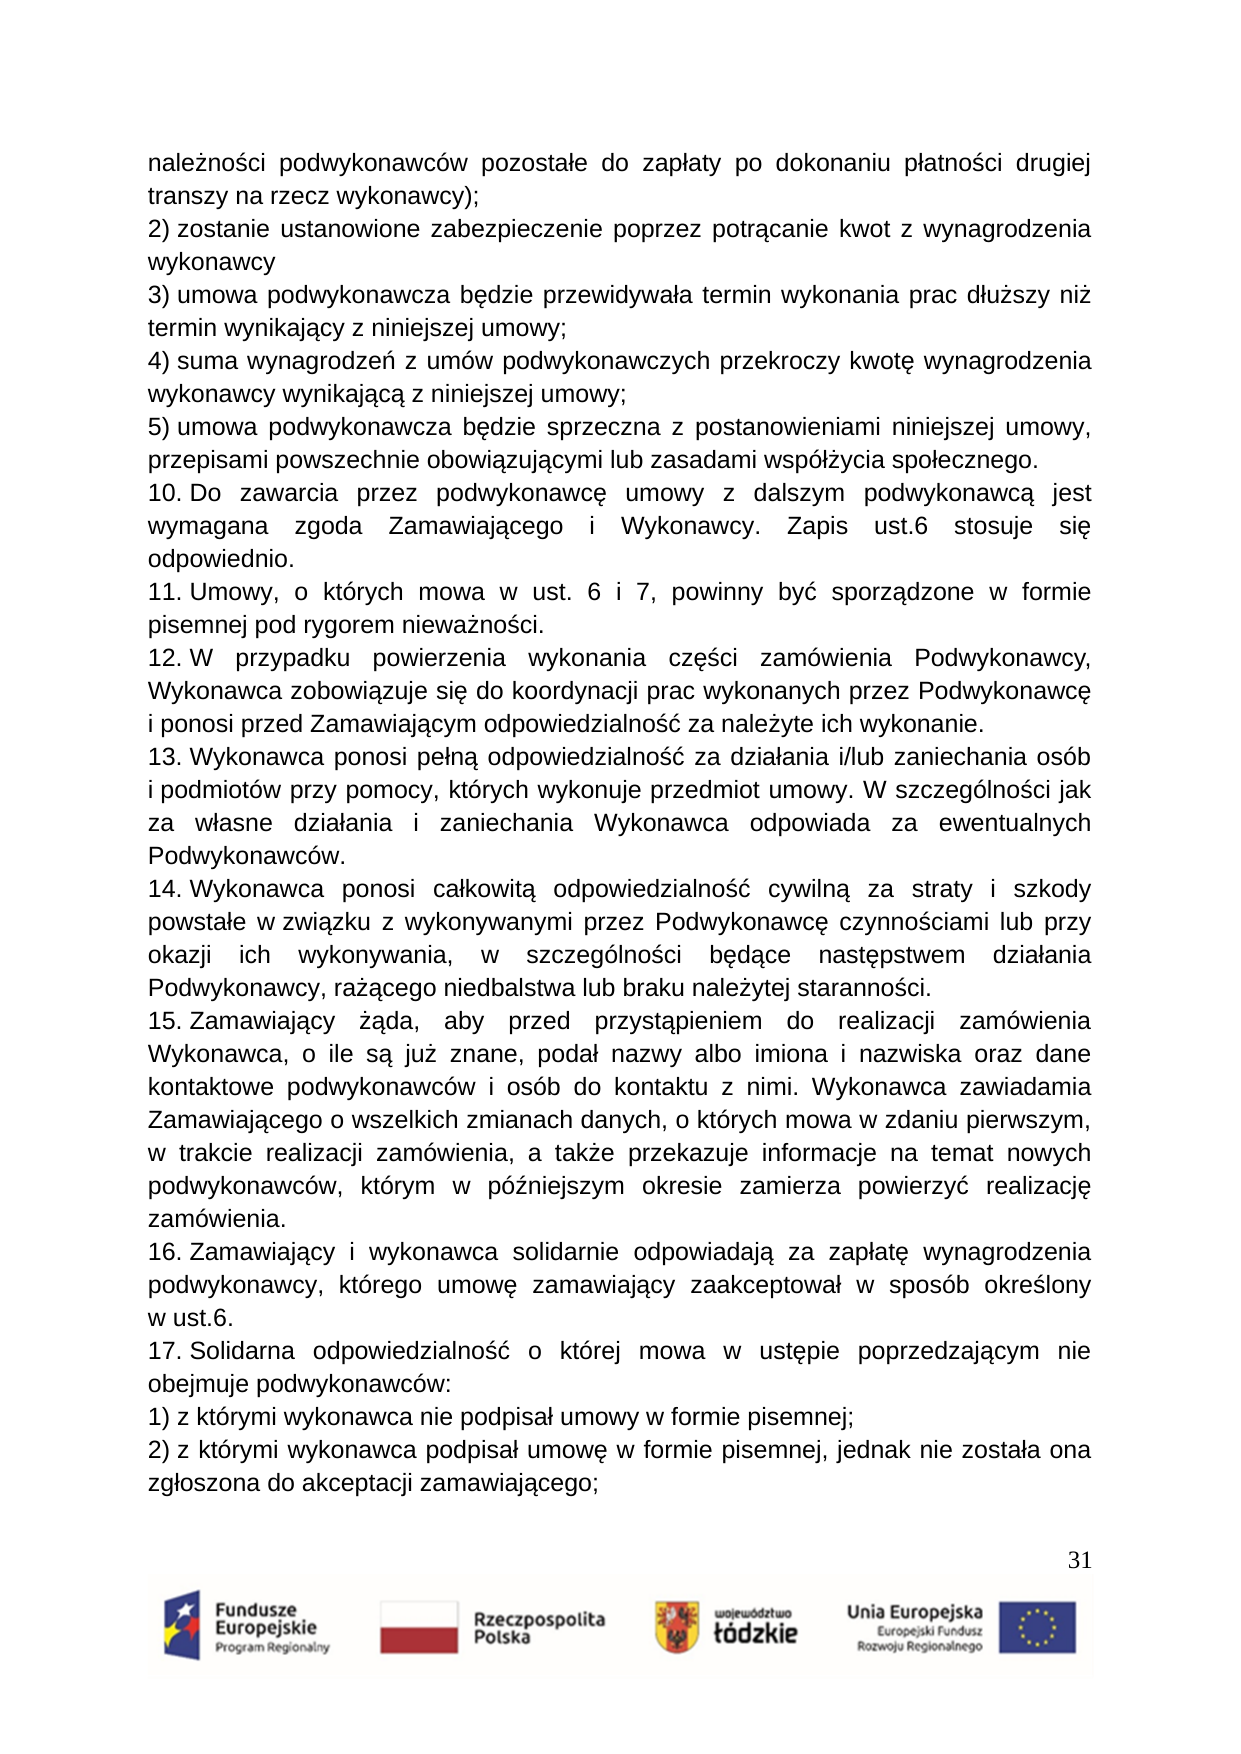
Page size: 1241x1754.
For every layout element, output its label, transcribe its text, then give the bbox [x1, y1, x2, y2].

text 15. Zamawiający żąda, aby przed przystąpieniem do realizacji zamówienia Wykonawca, o ile są już znane, podał nazwy albo imiona i nazwiska oraz dane kontaktowe podwykonawców i osób do kontaktu z nimi. Wykonawca zawiadamia Zamawiającego o wszelkich zmianach danych, o których mowa w zdaniu pierwszym, w trakcie realizacji zamówienia, a także przekazuje informacje na temat nowych podwykonawców, którym w późniejszym okresie zamierza powierzyć realizację zamówienia. [148, 1006, 1093, 1233]
text 16. Zamawiający i wykonawca solidarnie odpowiadają za zapłatę wynagrodzenia podwykonawcy, którego umowę zamawiający zaakceptował w sposób określony w ust.6. [148, 1237, 1093, 1332]
text 3) umowa podwykonawcza będzie przewidywała termin wykonania prac dłuższy niż termin wynikający z niniejszej umowy; [148, 280, 1093, 341]
text 12. W przypadku powierzenia wykonania części zamówienia Podwykonawcy, Wykonawca zobowiązuje się do koordynacji prac wykonanych przez Podwykonawcę i ponosi przed Zamawiającym odpowiedzialność za należyte ich wykonanie. [148, 643, 1093, 738]
text 2) z którymi wykonawca podpisał umowę w formie pisemnej, jednak nie została ona zgłoszona do akceptacji zamawiającego; [148, 1435, 1093, 1497]
picture [147, 1574, 1095, 1681]
text 17. Solidarna odpowiedzialność o której mowa w ustępie poprzedzającym nie obejmuje podwykonawców: [148, 1336, 1093, 1398]
text 11. Umowy, o których mowa w ust. 6 i 7, powinny być sporządzone w formie pisemnej pod rygorem nieważności. [148, 577, 1093, 639]
text 1) z którymi wykonawca nie podpisał umowy w formie pisemnej; [148, 1402, 1093, 1431]
text 4) suma wynagrodzeń z umów podwykonawczych przekroczy kwotę wynagrodzenia wykonawcy wynikającą z niniejszej umowy; [148, 346, 1093, 407]
text 5) umowa podwykonawcza będzie sprzeczna z postanowieniami niniejszej umowy, przepisami powszechnie obowiązującymi lub zasadami współżycia społecznego. [148, 412, 1093, 473]
text 2) zostanie ustanowione zabezpieczenie poprzez potrącanie kwot z wynagrodzenia wykonawcy [148, 214, 1093, 275]
text 13. Wykonawca ponosi pełną odpowiedzialność za działania i/lub zaniechania osób i podmiotów przy pomocy, których wykonuje przedmiot umowy. W szczególności jak za własne działania i zaniechania Wykonawca odpowiada za ewentualnych Podwykonawców. [148, 742, 1093, 870]
text 14. Wykonawca ponosi całkowitą odpowiedzialność cywilną za straty i szkody powstałe w związku z wykonywanymi przez Podwykonawcę czynnościami lub przy okazji ich wykonywania, w szczególności będące następstwem działania Podwykonawcy, rażącego niedbalstwa lub braku należytej staranności. [148, 874, 1093, 1002]
text 10. Do zawarcia przez podwykonawcę umowy z dalszym podwykonawcą jest wymagana zgoda Zamawiającego i Wykonawcy. Zapis ust.6 stosuje się odpowiednio. [148, 478, 1093, 573]
